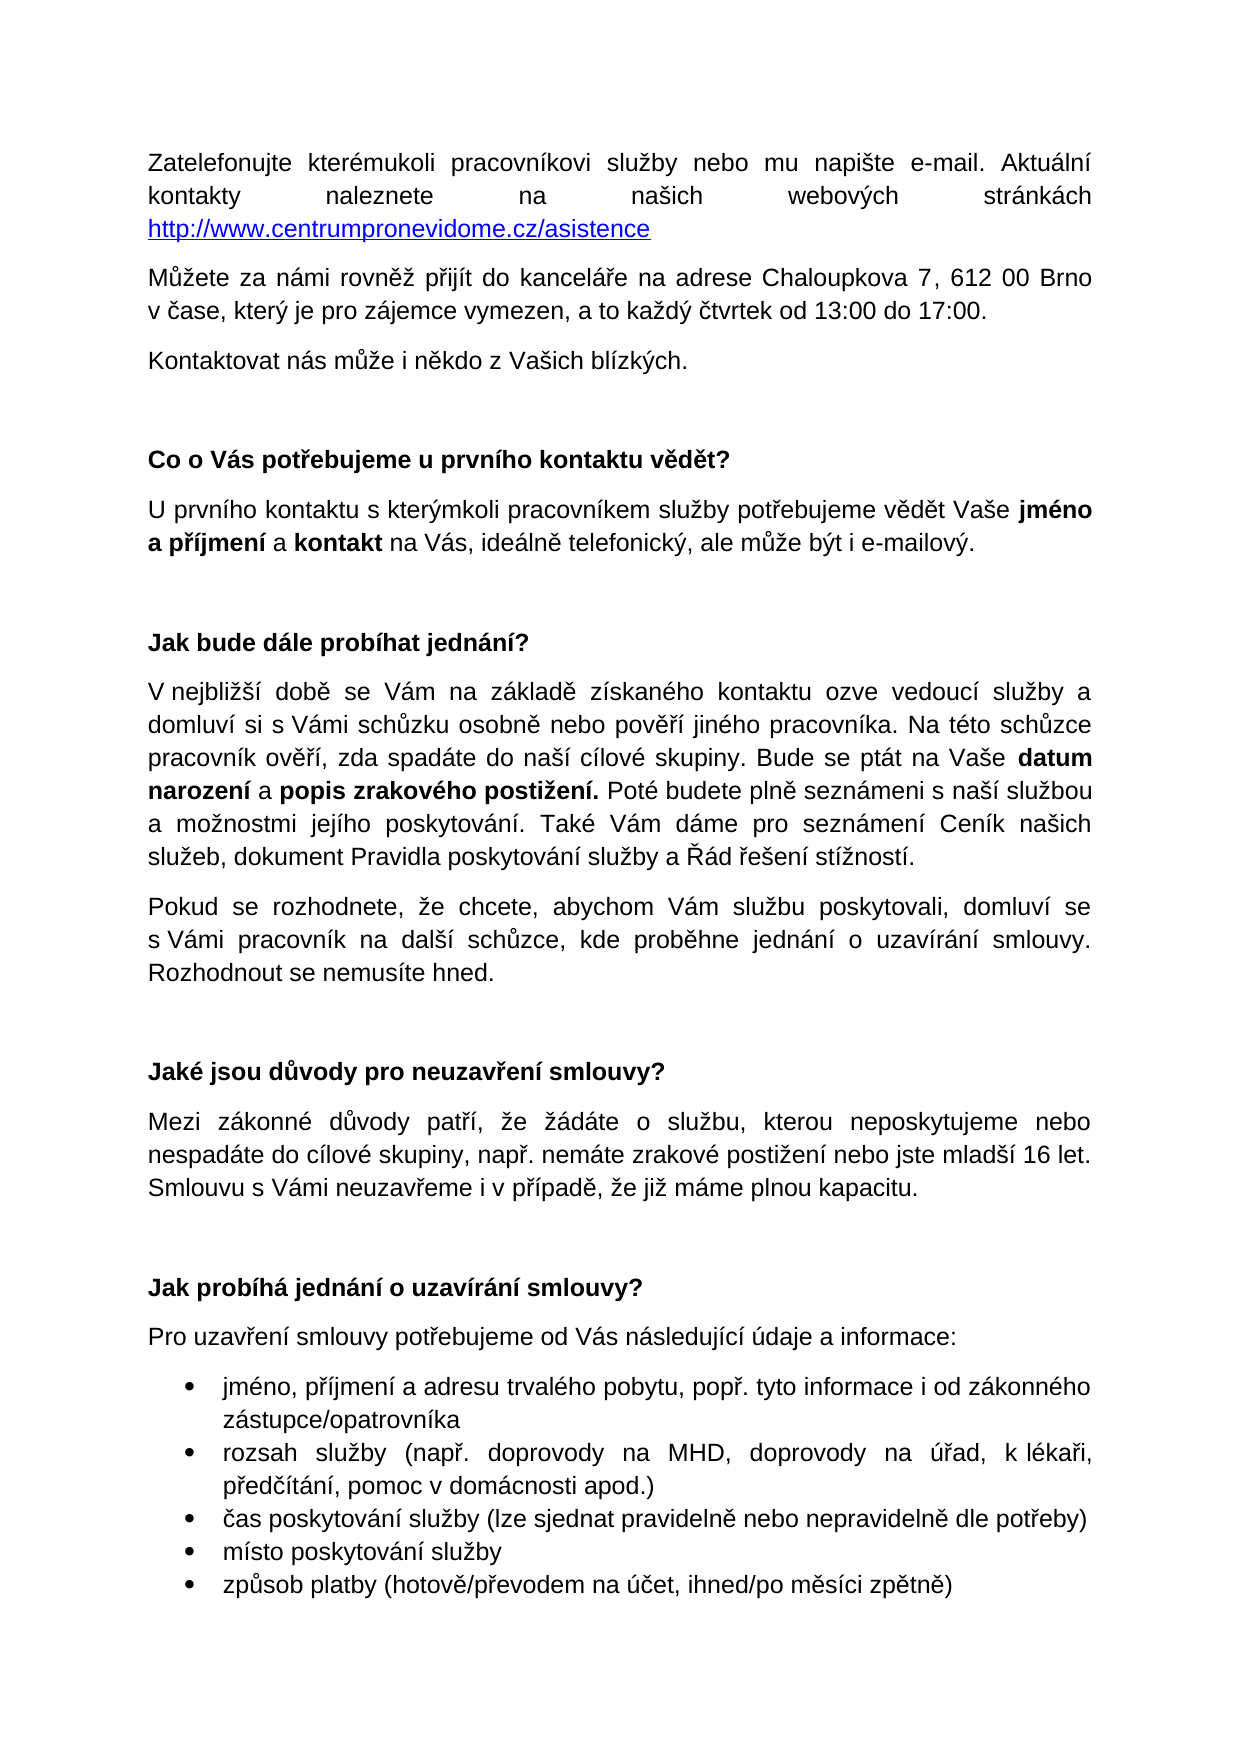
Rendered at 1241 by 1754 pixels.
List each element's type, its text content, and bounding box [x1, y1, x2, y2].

text Zatelefonujte kterémukoli pracovníkovi služby nebo mu napište e-mail. Aktuální kontakty naleznete na našich webových stránkách http://www.centrumpronevidome.cz/asistence [148, 148, 1093, 242]
list čas poskytování služby (lze sjednat pravidelně nebo nepravidelně dle potřeby) [185, 1504, 1093, 1533]
text Jak bude dále probíhat jednání? [148, 627, 1093, 656]
text Mezi zákonné důvody patří, že žádáte o službu, kterou neposkytujeme nebo nespadáte do cílové skupiny, např. nemáte zrakové postižení nebo jste mladší 16 let. Smlouvu s Vámi neuzavřeme i v případě, že již máme plnou kapacitu. [148, 1107, 1093, 1202]
text Kontaktovat nás může i někdo z Vašich blízkých. [148, 346, 1093, 375]
list způsob platby (hotově/převodem na účet, ihned/po měsíci zpětně) [185, 1570, 1093, 1599]
text U prvního kontaktu s kterýmkoli pracovníkem služby potřebujeme vědět Vaše jméno a příjmení a kontakt na Vás, ideálně telefonický, ale může být i e-mailový. [148, 495, 1093, 557]
text Pokud se rozhodnete, že chcete, abychom Vám službu poskytovali, domluví se s Vámi pracovník na další schůzce, kde proběhne jednání o uzavírání smlouvy. Rozhodnout se nemusíte hned. [148, 892, 1093, 987]
text Můžete za námi rovněž přijít do kanceláře na adrese Chaloupkova 7, 612 00 Brno v čase, který je pro zájemce vymezen, a to každý čtvrtek od 13:00 do 17:00. [148, 263, 1093, 325]
text V nejbližší době se Vám na základě získaného kontaktu ozve vedoucí služby a domluví si s Vámi schůzku osobně nebo pověří jiného pracovníka. Na této schůzce pracovník ověří, zda spadáte do naší cílové skupiny. Bude se ptát na Vaše datum narození a popis zrakového postižení. Poté budete plně seznámeni s naší službou a možnostmi jejího poskytování. Také Vám dáme pro seznámení Ceník našich služeb, dokument Pravidla poskytování služby a Řád řešení stížností. [148, 677, 1093, 871]
list rozsah služby (např. doprovody na MHD, doprovody na úřad, k lékaři, předčítání, pomoc v domácnosti apod.) [185, 1438, 1093, 1500]
list jméno, příjmení a adresu trvalého pobytu, popř. tyto informace i od zákonného zástupce/opatrovníka [185, 1372, 1093, 1434]
text Jak probíhá jednání o uzavírání smlouvy? [148, 1272, 1093, 1301]
list místo poskytování služby [185, 1537, 1093, 1566]
text Pro uzavření smlouvy potřebujeme od Vás následující údaje a informace: [148, 1322, 1093, 1351]
text Co o Vás potřebujeme u prvního kontaktu vědět? [148, 445, 1093, 474]
text Jaké jsou důvody pro neuzavření smlouvy? [148, 1057, 1093, 1086]
